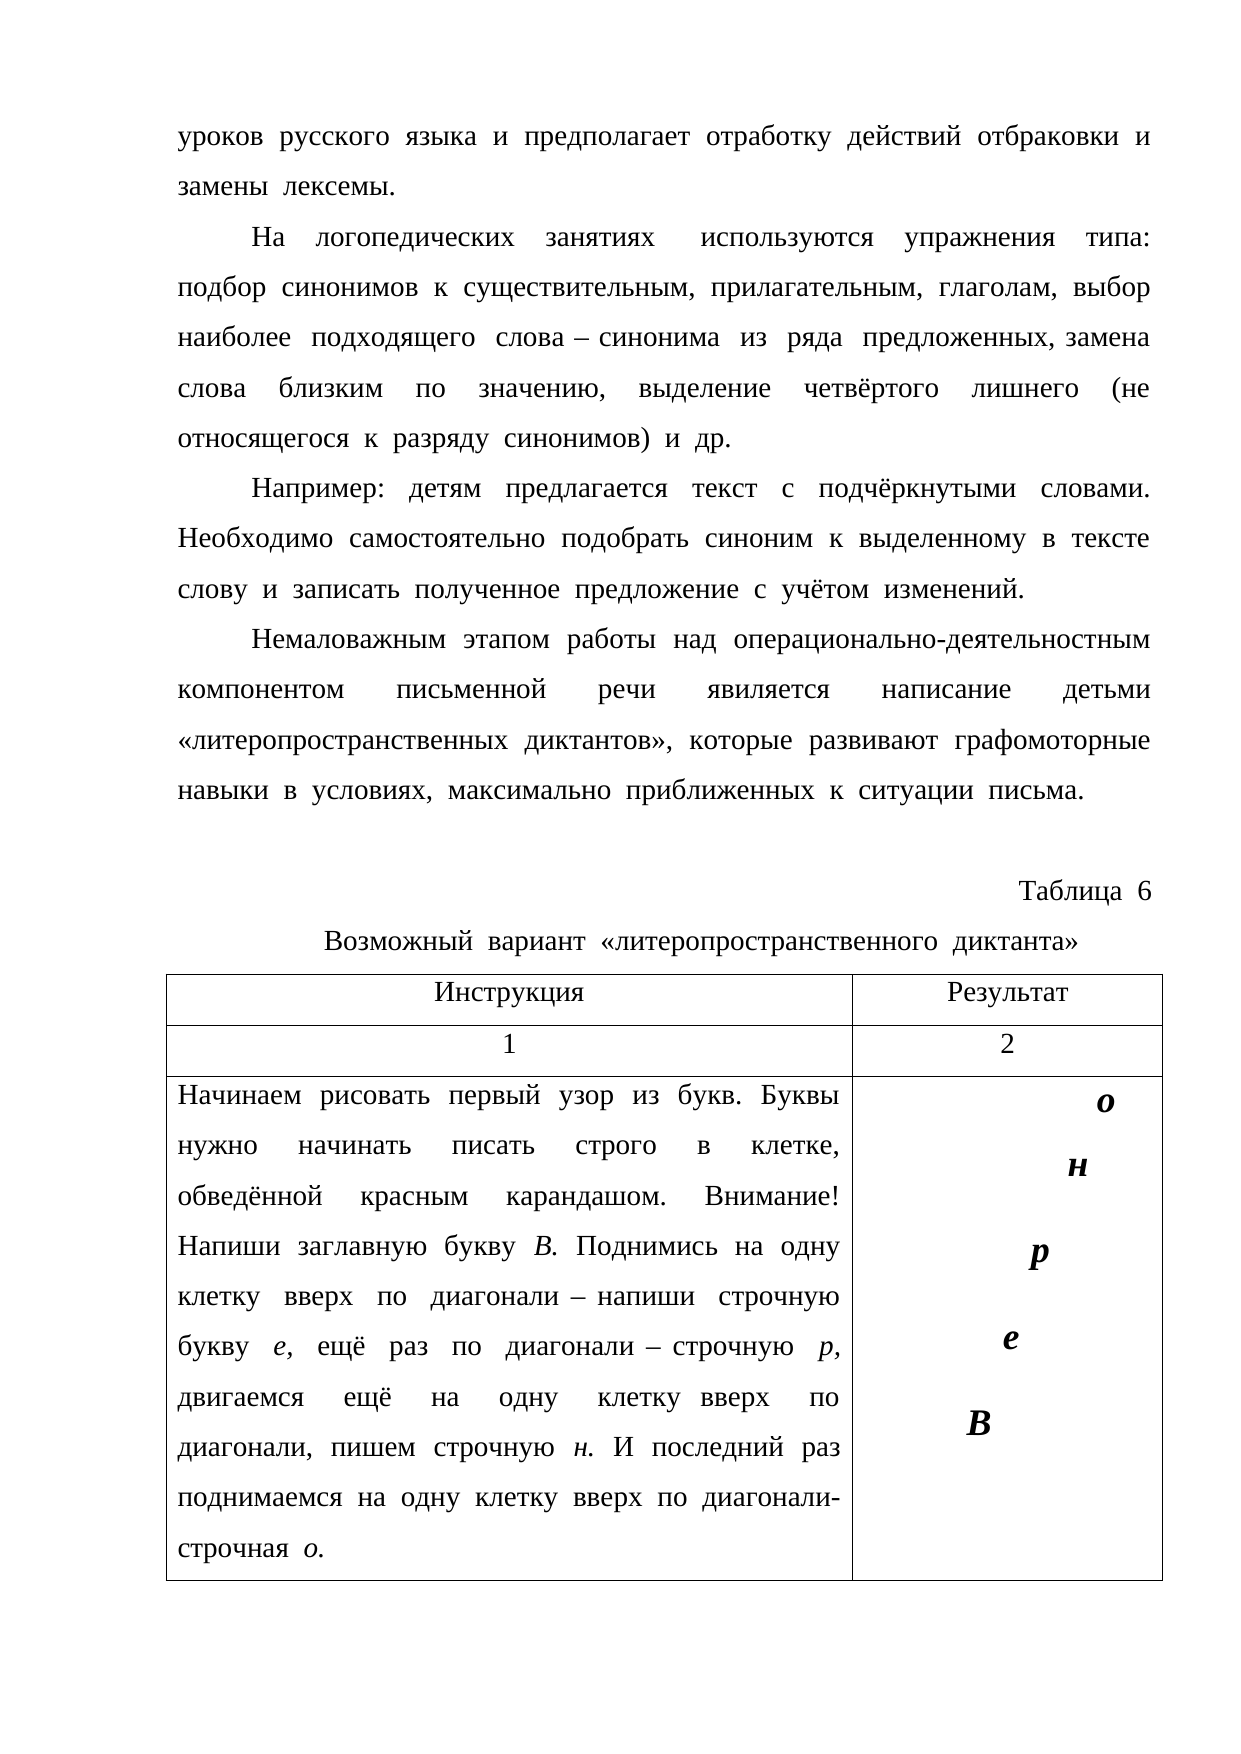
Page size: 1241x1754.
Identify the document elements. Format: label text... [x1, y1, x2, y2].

table_cell 1 [167, 1026, 852, 1076]
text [177, 118, 1152, 202]
table_cell 2 [853, 1026, 1162, 1076]
table_cell Начинаем рисовать первый узор из букв. Буквы нужно начинать писать строго в клетке, обведённой красным карандашом. Внимание! Напиши заглавную букву В. Поднимись на одну клетку вверх по диагонали – напиши строчную букву е, ещё раз по диагонали – строчную р, двигаемся ещё на одну клетку вверх по диагонали, пишем строчную н. И последний раз поднимаемся на одну клетку вверх по диагонали- строчная о. [167, 1077, 852, 1580]
text На логопедических занятиях используются упражнения типа: подбор синонимов к существительным, прилагательным, глаголам, выбор наиболее подходящего слова – синонима из ряда предложенных, замена слова близким по значению, выделение четвёртого лишнего (не относящегося к разряду синонимов) и др. [177, 219, 1152, 453]
text Например: детям предлагается текст с подчёркнутыми словами. Необходимо самостоятельно подобрать синоним к выделенному в тексте слову и записать полученное предложение с учётом изменений. [177, 470, 1152, 604]
text Таблица 6 [177, 873, 1152, 906]
table_header Результат [853, 975, 1162, 1025]
text Возможный вариант «литеропространственного диктанта» [177, 923, 1152, 957]
text Немаловажным этапом работы над операционально-деятельностным компонентом письменной речи явиляется написание детьми «литеропространственных диктантов», которые развивают графомоторные навыки в условиях, максимально приближенных к ситуации письма. [177, 621, 1152, 806]
table_header Инструкция [167, 975, 852, 1025]
table_cell о н р е В [853, 1077, 1162, 1580]
